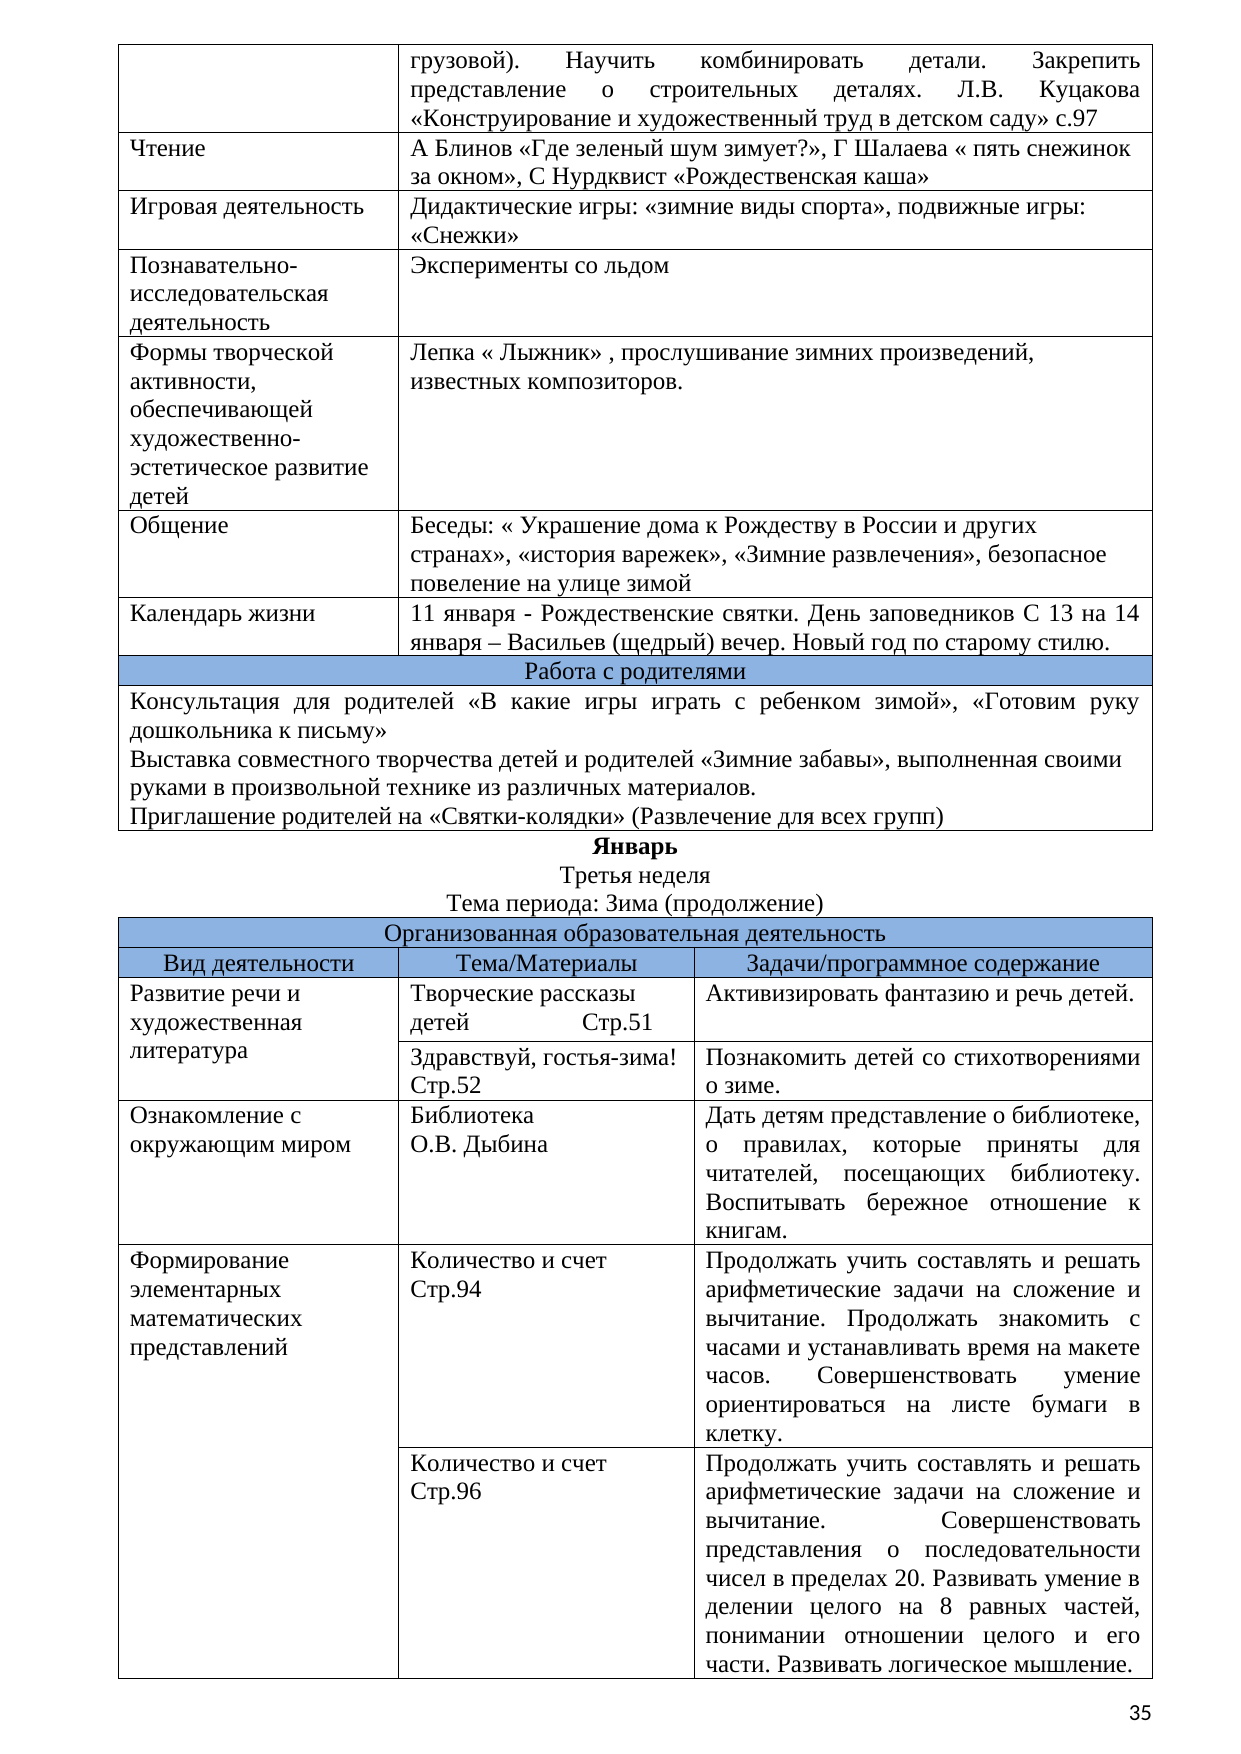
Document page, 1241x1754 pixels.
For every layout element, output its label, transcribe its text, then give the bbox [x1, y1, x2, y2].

table_cell Библиотека О.В. Дыбина [399, 1101, 694, 1244]
table_cell Чтение [119, 133, 398, 190]
table_cell Вид деятельности [119, 948, 398, 977]
table_cell Задачи/программное содержание [695, 948, 1152, 977]
table_cell Развитие речи и художественная литература [119, 978, 398, 1099]
text Январь [118, 831, 1152, 860]
table_header Организованная образовательная деятельность [119, 918, 1152, 947]
table_cell Продолжать учить составлять и решать арифметические задачи на сложение и вычитание. Совершенствовать представления о последовательности чисел в пределах 20. Развивать умение в делении целого на 8 равных частей, понимании отношении целого и его части. Развивать логическое мышление. [695, 1448, 1152, 1678]
table_cell Количество и счет Стр.94 [399, 1245, 694, 1447]
table_cell Работа с родителями [119, 656, 1152, 685]
table_cell А Блинов «Где зеленый шум зимует?», Г Шалаева « пять снежинок за окном», С Нурдквист «Рождественская каша» [399, 133, 1152, 190]
table_cell Формирование элементарных математических представлений [119, 1245, 398, 1678]
table_cell Тема/Материалы [399, 948, 694, 977]
table_cell Дать детям представление о библиотеке, о правилах, которые приняты для читателей, посещающих библиотеку. Воспитывать бережное отношение к книгам. [695, 1101, 1152, 1244]
table_cell Беседы: « Украшение дома к Рождеству в России и других странах», «история варежек», «Зимние развлечения», безопасное повеление на улице зимой [399, 511, 1152, 597]
text Тема периода: Зима (продолжение) [118, 888, 1152, 917]
table_cell Познакомить детей со стихотворениями о зиме. [695, 1042, 1152, 1099]
text Третья неделя [118, 860, 1152, 888]
table_cell Общение [119, 511, 398, 597]
table_cell Здравствуй, гостья-зима! Стр.52 [399, 1042, 694, 1099]
table_cell Лепка « Лыжник» , прослушивание зимних произведений, известных композиторов. [399, 337, 1152, 509]
table_cell Дидактические игры: «зимние виды спорта», подвижные игры: «Снежки» [399, 191, 1152, 249]
table_cell Количество и счет Стр.96 [399, 1448, 694, 1678]
table_cell Ознакомление с окружающим миром [119, 1101, 398, 1244]
table_cell Продолжать учить составлять и решать арифметические задачи на сложение и вычитание. Продолжать знакомить с часами и устанавливать время на макете часов. Совершенствовать умение ориентироваться на листе бумаги в клетку. [695, 1245, 1152, 1447]
table_cell Календарь жизни [119, 598, 398, 655]
table_cell 11 января - Рождественские святки. День заповедников С 13 на 14 января – Васильев (щедрый) вечер. Новый год по старому стилю. [399, 598, 1152, 655]
table_cell Творческие рассказы детей Стр.51 [399, 978, 694, 1041]
table_cell Игровая деятельность [119, 191, 398, 249]
table_cell Активизировать фантазию и речь детей. [695, 978, 1152, 1041]
table_cell Познавательно- исследовательская деятельность [119, 250, 398, 336]
table_cell Эксперименты со льдом [399, 250, 1152, 336]
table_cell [399, 45, 1152, 132]
table_cell Формы творческой активности, обеспечивающей художественно-эстетическое развитие детей [119, 337, 398, 509]
table_cell Консультация для родителей «В какие игры играть с ребенком зимой», «Готовим руку дошкольника к письму» Выставка совместного творчества детей и родителей «Зимние забавы», выполненная своими руками в произвольной технике из различных материалов. Приглашение родителей на «Святки-колядки» (Развлечение для всех групп) [119, 686, 1152, 830]
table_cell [119, 45, 398, 132]
